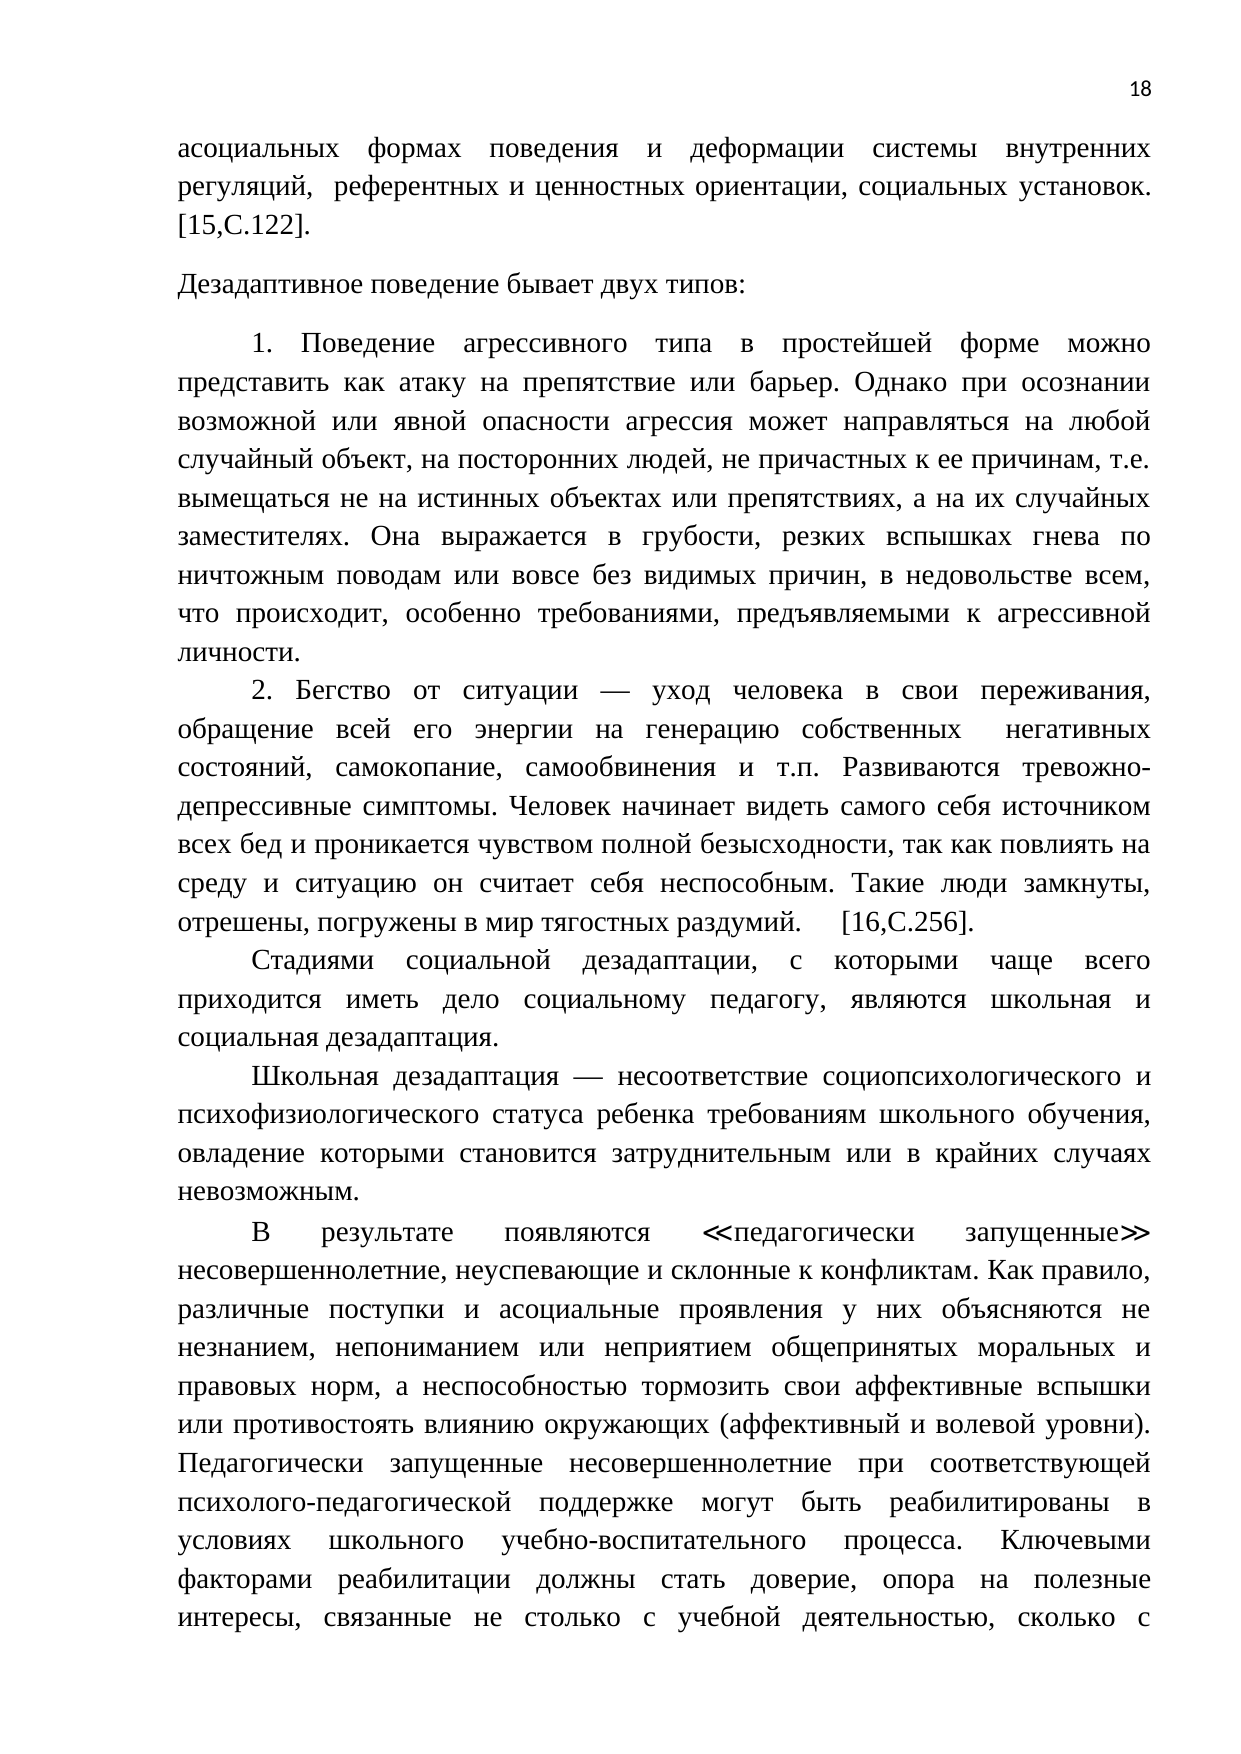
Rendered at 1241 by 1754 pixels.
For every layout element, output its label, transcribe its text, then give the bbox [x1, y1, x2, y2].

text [177, 130, 1152, 240]
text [177, 326, 1152, 1633]
text Дезадаптивное поведение бывает двух типов: [177, 266, 1152, 300]
